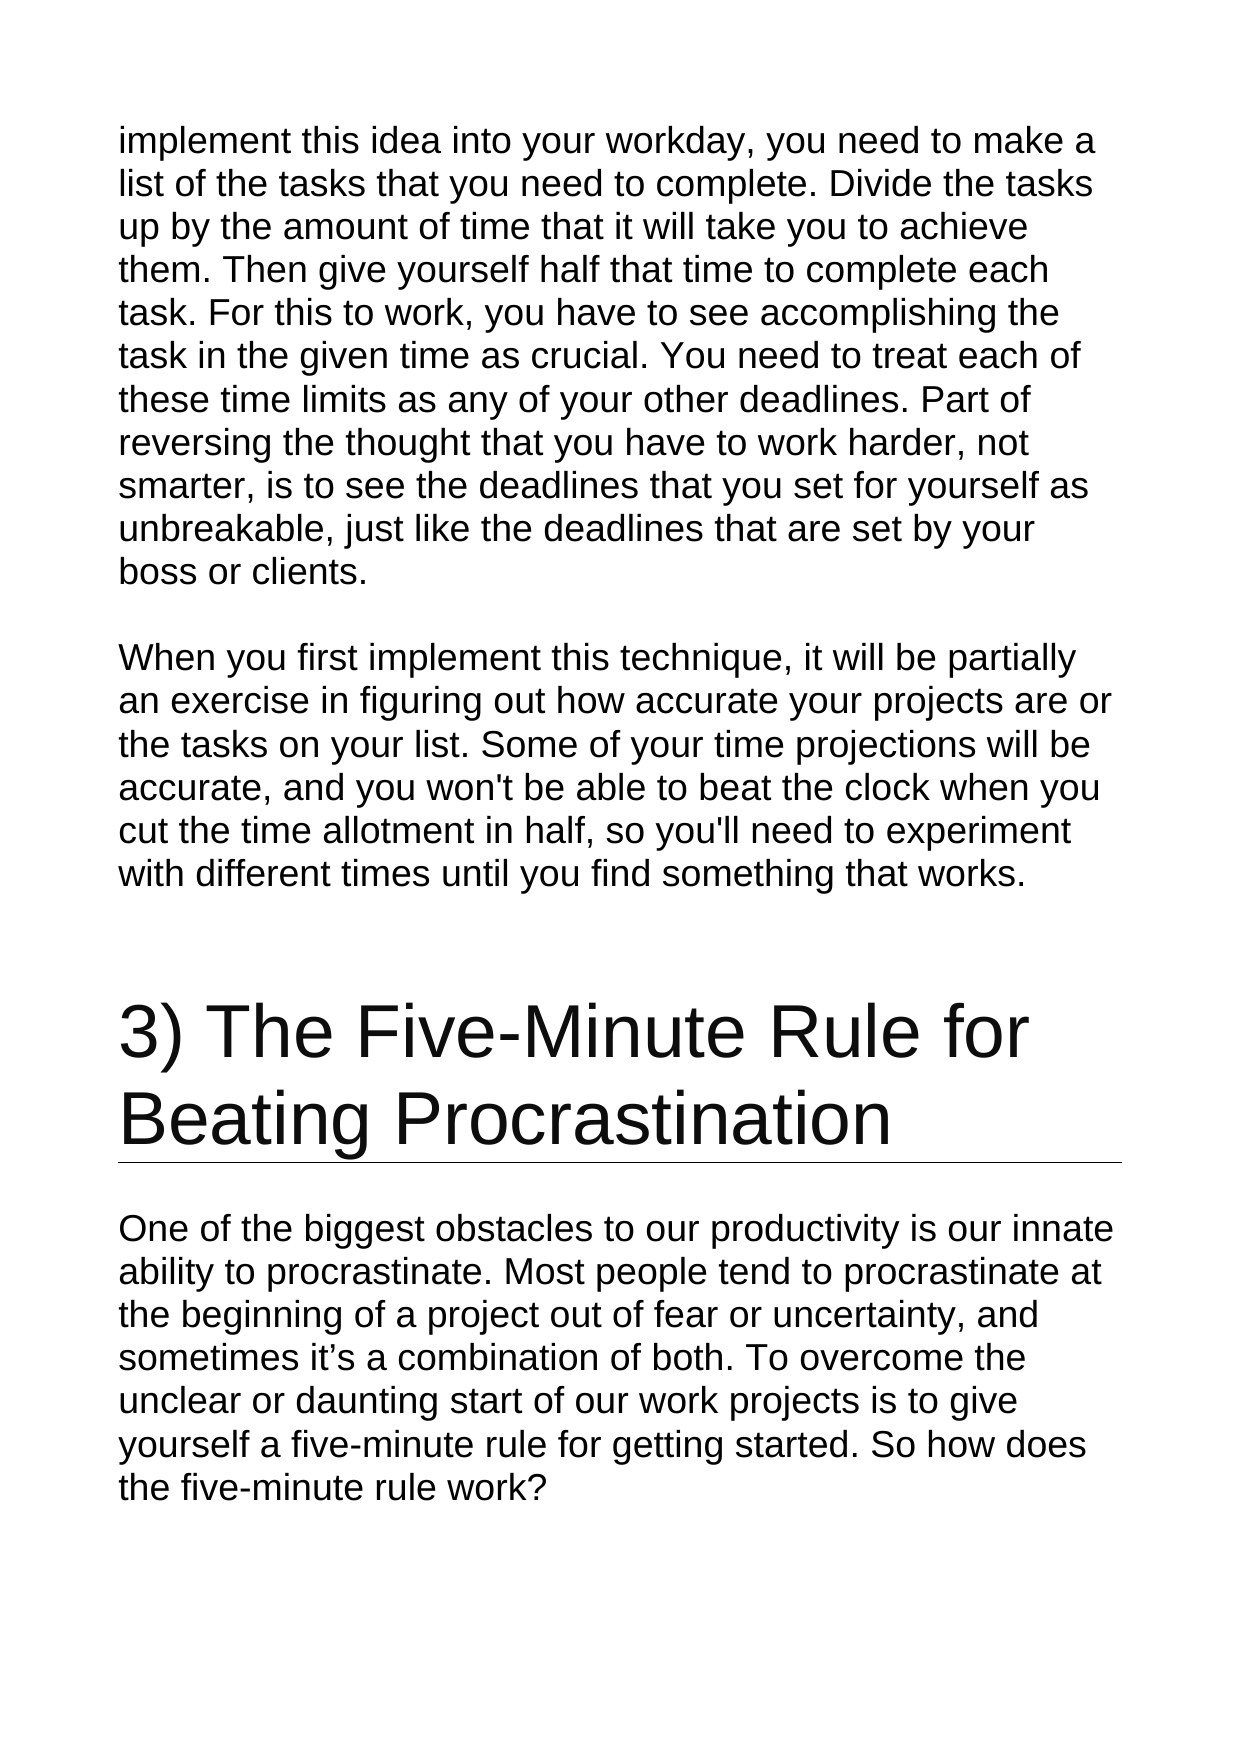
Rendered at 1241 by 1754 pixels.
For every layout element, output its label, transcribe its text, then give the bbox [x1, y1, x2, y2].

text One of the biggest obstacles to our productivity is our innate ability to procrastinate. Most people tend to procrastinate at the beginning of a project out of fear or uncertainty, and sometimes it’s a combination of both. To overcome the unclear or daunting start of our work projects is to give yourself a five-minute rule for getting started. So how does the five-minute rule work? [118, 1206, 1122, 1508]
subtitle 3) The Five-Minute Rule for Beating Procrastination [118, 987, 1122, 1162]
text When you first implement this technique, it will be partially an exercise in figuring out how accurate your projects are or the tasks on your list. Some of your time projections will be accurate, and you won't be able to beat the clock when you cut the time allotment in half, so you'll need to experiment with different times until you find something that works. [118, 636, 1122, 894]
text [118, 118, 1122, 592]
